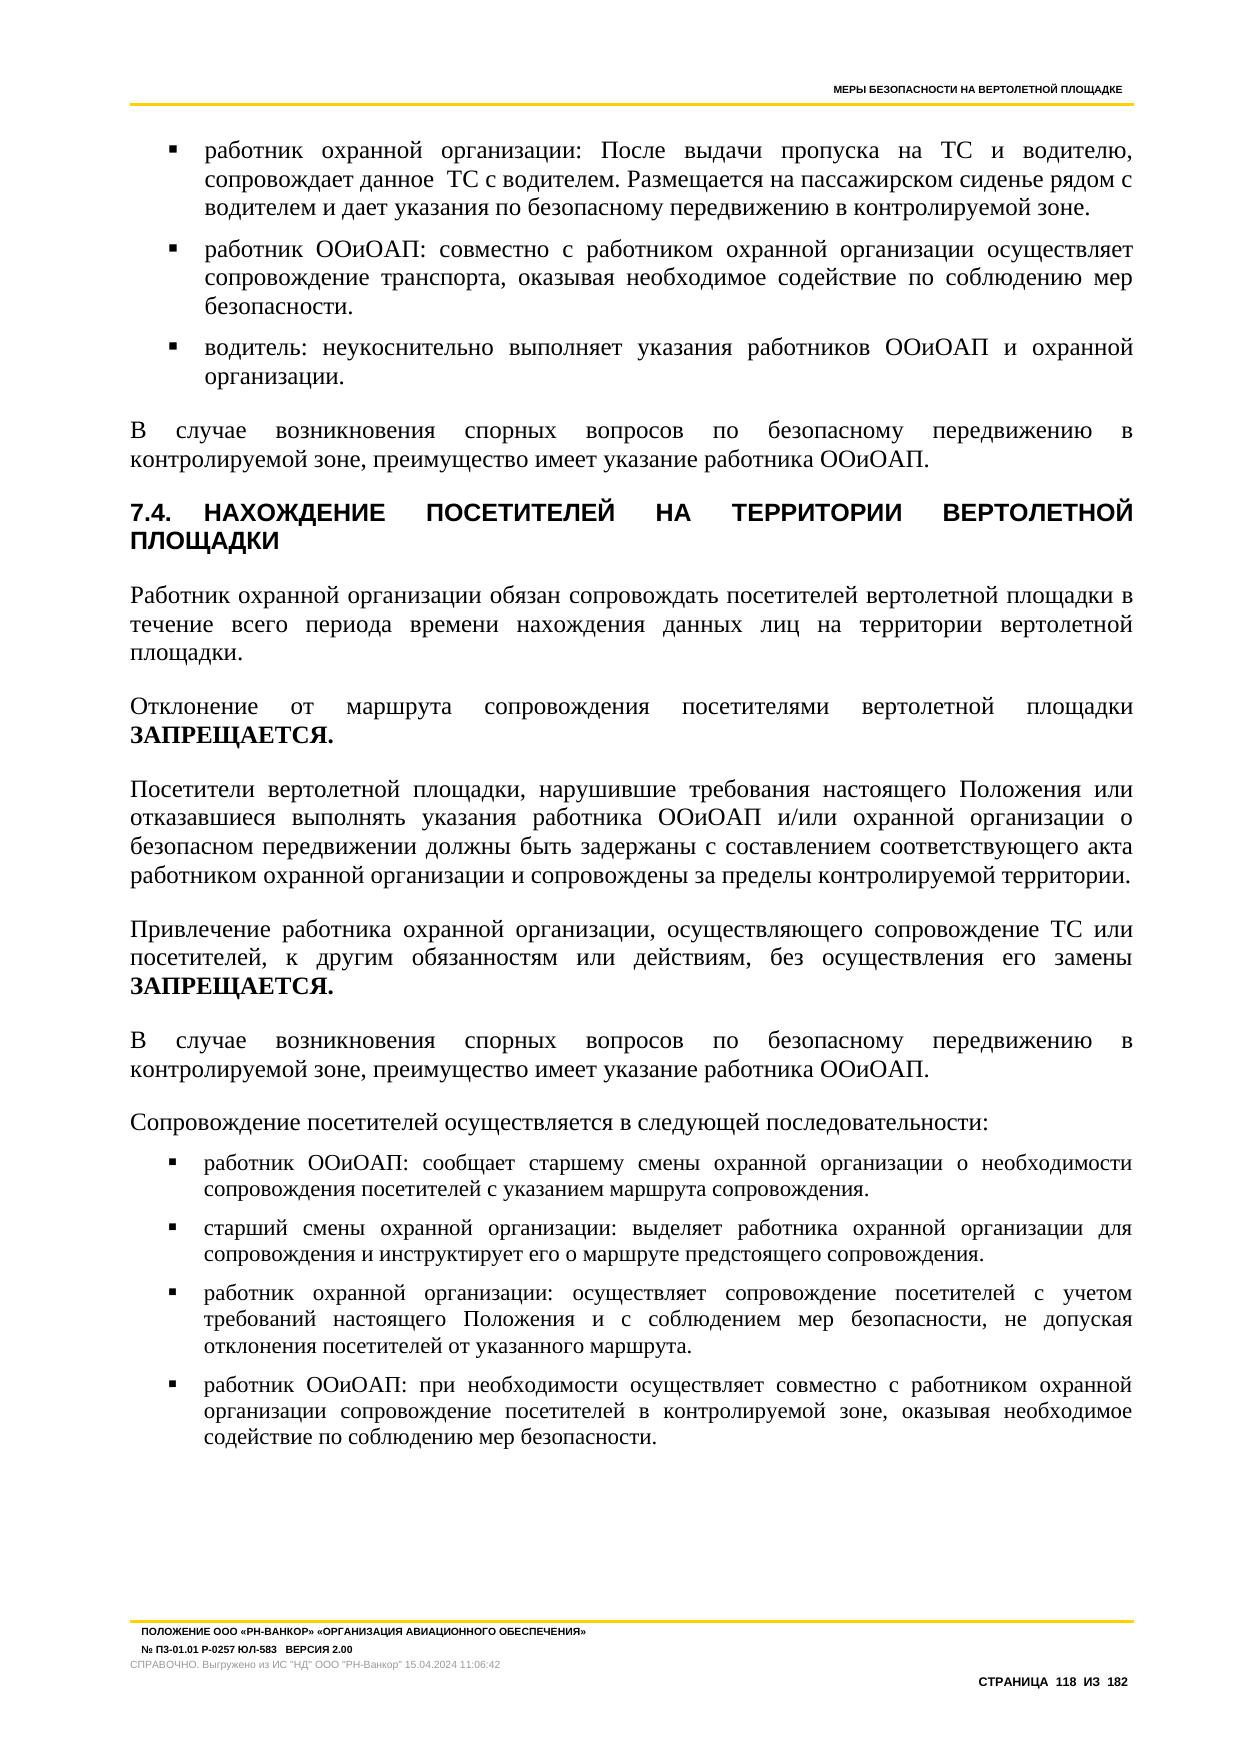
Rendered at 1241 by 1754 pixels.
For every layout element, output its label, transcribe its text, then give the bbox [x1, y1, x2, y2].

text В случае возникновения спорных вопросов по безопасному передвижению в контролируемой зоне, преимущество имеет указание работника ООиОАП. [130, 1025, 1134, 1082]
text Отклонение от маршрута сопровождения посетителями вертолетной площадки ЗАПРЕЩАЕТСЯ. [130, 691, 1134, 749]
list водитель: неукоснительно выполняет указания работников ООиОАП и охранной организации. [167, 332, 1134, 390]
subtitle НАХОЖДЕНИЕ ПОСЕТИТЕЛЕЙ НА ТЕРРИТОРИИ ВЕРТОЛЕТНОЙ ПЛОЩАДКИ [130, 497, 1134, 555]
list работник охранной организации: После выдачи пропуска на ТС и водителю, сопровождает данное ТС с водителем. Размещается на пассажирском сиденье рядом с водителем и дает указания по безопасному передвижению в контролируемой зоне. [167, 135, 1134, 221]
list работник ООиОАП: сообщает старшему смены охранной организации о необходимости сопровождения посетителей с указанием маршрута сопровождения. [167, 1149, 1134, 1201]
text Привлечение работника охранной организации, осуществляющего сопровождение ТС или посетителей, к другим обязанностям или действиям, без осуществления его замены ЗАПРЕЩАЕТСЯ. [130, 914, 1134, 1000]
list старший смены охранной организации: выделяет работника охранной организации для сопровождения и инструктирует его о маршруте предстоящего сопровождения. [167, 1214, 1134, 1267]
list работник охранной организации: осуществляет сопровождение посетителей с учетом требований настоящего Положения и с соблюдением мер безопасности, не допуская отклонения посетителей от указанного маршрута. [167, 1279, 1134, 1358]
text Посетители вертолетной площадки, нарушившие требования настоящего Положения или отказавшиеся выполнять указания работника ООиОАП и/или охранной организации о безопасном передвижении должны быть задержаны с составлением соответствующего акта работником охранной организации и сопровождены за пределы контролируемой территории. [130, 774, 1134, 889]
text В случае возникновения спорных вопросов по безопасному передвижению в контролируемой зоне, преимущество имеет указание работника ООиОАП. [130, 415, 1134, 472]
list работник ООиОАП: совместно с работником охранной организации осуществляет сопровождение транспорта, оказывая необходимое содействие по соблюдению мер безопасности. [167, 234, 1134, 320]
text Сопровождение посетителей осуществляется в следующей последовательности: [130, 1107, 1134, 1136]
text Работник охранной организации обязан сопровождать посетителей вертолетной площадки в течение всего периода времени нахождения данных лиц на территории вертолетной площадки. [130, 580, 1134, 666]
list работник ООиОАП: при необходимости осуществляет совместно с работником охранной организации сопровождение посетителей в контролируемой зоне, оказывая необходимое содействие по соблюдению мер безопасности. [167, 1371, 1134, 1450]
